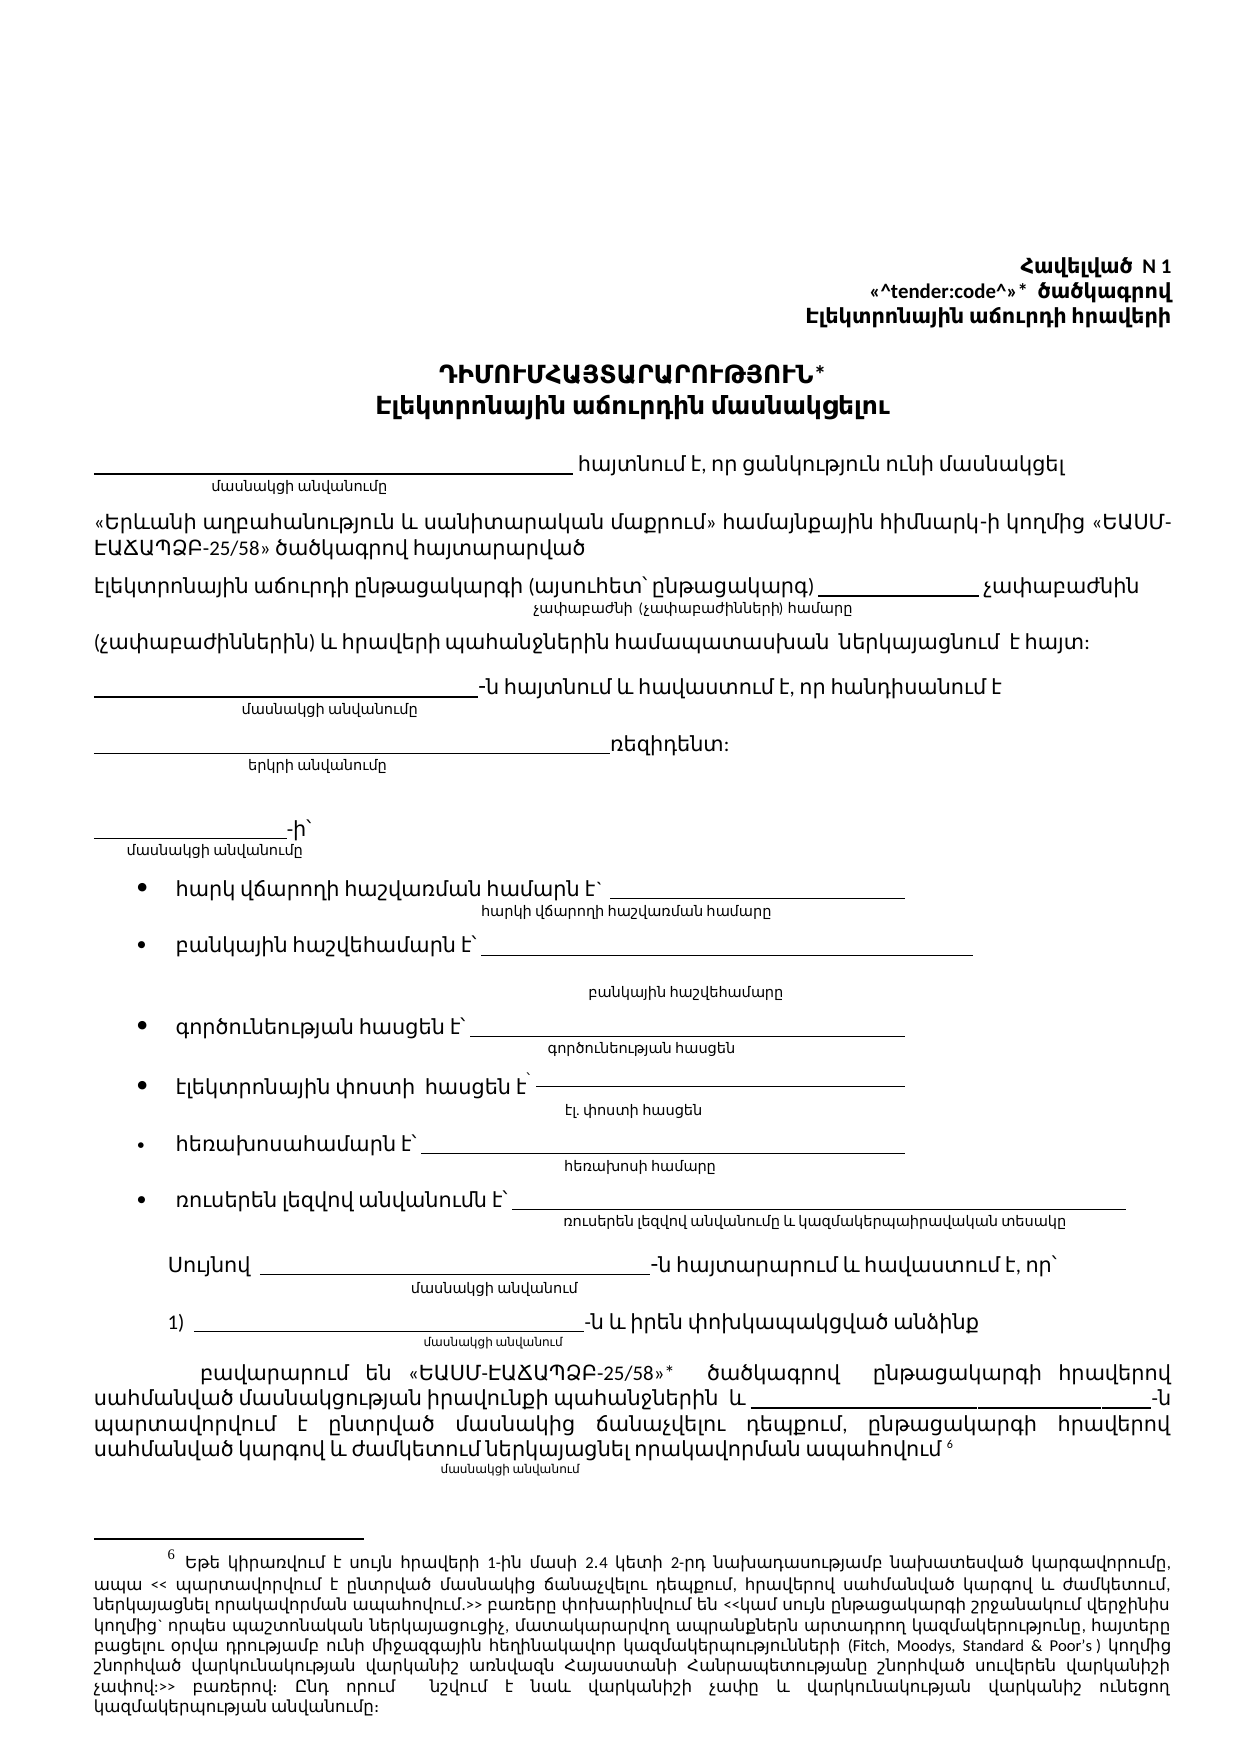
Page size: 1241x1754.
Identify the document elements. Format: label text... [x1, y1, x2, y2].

text էլ. փոստի հասցեն [94, 1101, 1171, 1131]
text մասնակցի անվանում [94, 1462, 1171, 1487]
list հեռախոսահամարն է՝ [138, 1131, 1171, 1157]
text Հավելված N 1 [94, 253, 1171, 278]
text բավարարում են «ԵԱՍՄ-ԷԱՃԱՊՁԲ-25/58»* ծածկագրով ընթացակարգի հրավերով սահմանված մասնակցության իրավունքի պահանջներին և -ն պարտավորվում է ընտրված մասնակից ճանաչվելու դեպքում, ընթացակարգի հրավերով սահմանված կարգով և ժամկետում ներկայացնել որակավորման ապահովում [94, 1360, 1171, 1462]
list էլեկտրոնային փոստի հասցեն է՝ [138, 1070, 1171, 1101]
list հարկ վճարողի հաշվառման համարն է` [138, 872, 1171, 902]
text ռեզիդենտ: [94, 731, 1171, 756]
text մասնակցի անվանում [94, 1279, 1171, 1309]
text մասնակցի անվանումը [94, 477, 1171, 507]
text երկրի անվանումը [94, 756, 1171, 787]
text հայտնում է, որ ցանկություն ունի մասնակցել [94, 451, 1171, 477]
list ռուսերեն լեզվով անվանումն է՝ [138, 1187, 1171, 1213]
text «Երևանի աղբահանություն և սանիտարական մաքրում» համայնքային հիմնարկ-ի կողմից «ԵԱՍՄ-ԷԱՃԱՊՁԲ-25/58» ծածկագրով հայտարարված [94, 507, 1171, 561]
text բանկային հաշվեհամարը [94, 983, 1171, 1014]
text մասնակցի անվանումը [94, 841, 1171, 872]
list բանկային հաշվեհամարն է՝ [138, 933, 1171, 983]
subtitle Էլեկտրոնային աճուրդին մասնակցելու [94, 390, 1171, 421]
list գործունեության հասցեն է՝ [138, 1014, 1171, 1040]
text ԴԻՄՈՒՄՀԱՅՏԱՐԱՐՈՒԹՅՈՒՆ* [94, 360, 1171, 390]
text հեռախոսի համարը [462, 1157, 1171, 1187]
text -ն հայտնում և հավաստում է, որ հանդիսանում է [94, 670, 1171, 701]
text մասնակցի անվանում [94, 1335, 1171, 1360]
text հարկի վճարողի հաշվառման համարը [94, 902, 1171, 933]
text Էլեկտրոնային աճուրդի հրավերի [94, 304, 1171, 329]
text 1) -ն և իրեն փոխկապակցված անձինք [94, 1309, 1171, 1335]
text մասնակցի անվանումը [94, 701, 1171, 731]
text Սույնով -ն հայտարարում և հավաստում է, որ՝ [94, 1248, 1171, 1279]
text -ի՝ [94, 816, 1171, 841]
text գործունեության հասցեն [94, 1040, 1171, 1070]
text չափաբաժնի (չափաբաժինների) համարը [94, 599, 1171, 629]
text «^tender:code^»* ծածկագրով [94, 278, 1171, 304]
text ռուսերեն լեզվով անվանումը և կազմակերպաիրավական տեսակը [94, 1213, 1171, 1243]
text էլեկտրոնային աճուրդի ընթացակարգի (այսուհետ՝ ընթացակարգ) չափաբաժնին [94, 573, 1171, 599]
text (չափաբաժիններին) և հրավերի պահանջներին համապատասխան ներկայացնում է հայտ: [94, 629, 1171, 655]
